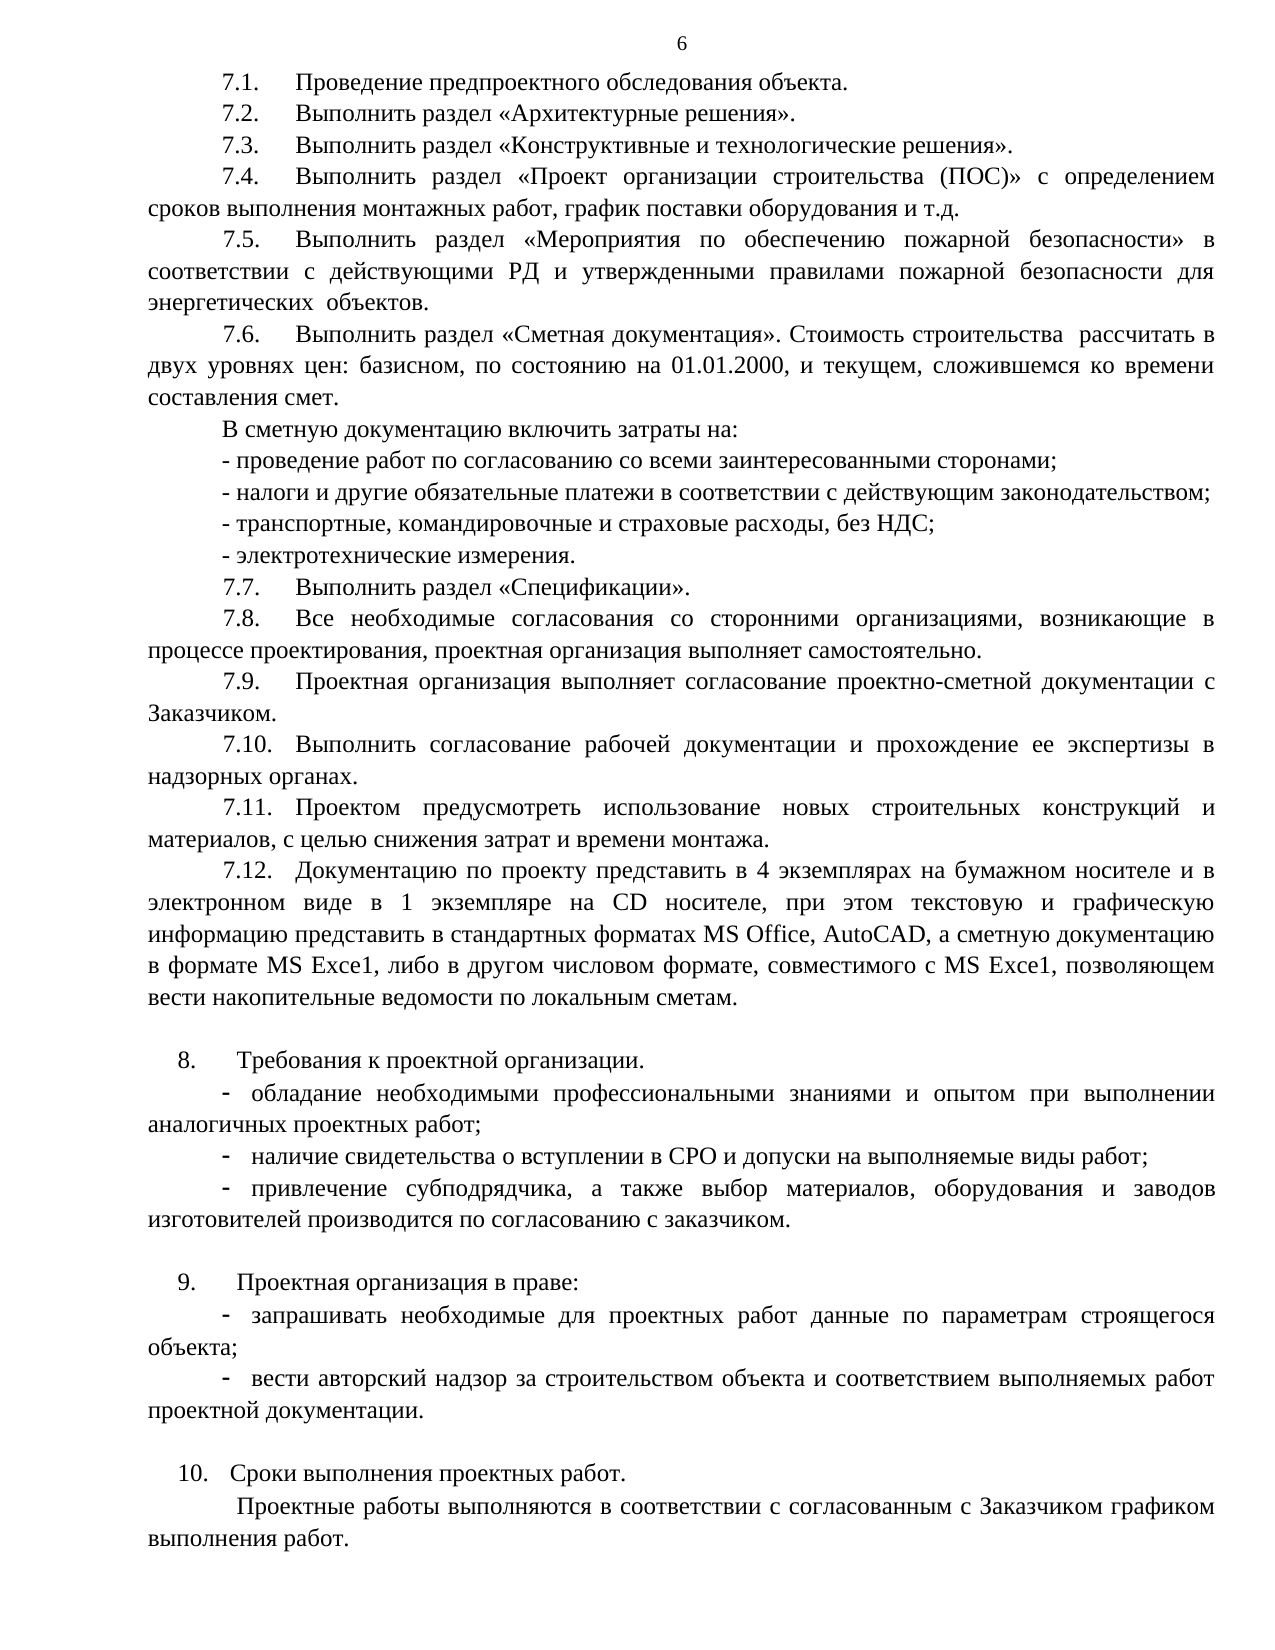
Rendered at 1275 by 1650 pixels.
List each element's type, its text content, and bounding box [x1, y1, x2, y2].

list Выполнить согласование рабочей документации и прохождение ее экспертизы в надзорных органах. [148, 729, 1216, 790]
list Выполнить раздел «Мероприятия по обеспечению пожарной безопасности» в соответствии с действующими РД и утвержденными правилами пожарной безопасности для энергетических объектов. [148, 224, 1216, 316]
list запрашивать необходимые для проектных работ данные по параметрам строящегося объекта; [148, 1300, 1216, 1361]
list Все необходимые согласования со сторонними организациями, возникающие в процессе проектирования, проектная организация выполняет самостоятельно. [148, 603, 1216, 663]
text - налоги и другие обязательные платежи в соответствии с действующим законодательством; [148, 477, 1216, 506]
list Выполнить раздел «Сметная документация». Стоимость строительства рассчитать в двух уровнях цен: базисном, по состоянию на 01.01.2000, и текущем, сложившемся ко времени составления смет. [148, 319, 1216, 411]
list привлечение субподрядчика, а также выбор материалов, оборудования и заводов изготовителей производится по согласованию с заказчиком. [148, 1173, 1216, 1233]
text - транспортные, командировочные и страховые расходы, без НДС; [148, 508, 1216, 537]
list Проведение предпроектного обследования объекта. [148, 67, 1216, 95]
list вести авторский надзор за строительством объекта и соответствием выполняемых работ проектной документации. [148, 1363, 1216, 1424]
text Проектные работы выполняются в соответствии с согласованным с Заказчиком графиком выполнения работ. [148, 1491, 1216, 1552]
list Проектом предусмотреть использование новых строительных конструкций и материалов, с целью снижения затрат и времени монтажа. [148, 792, 1216, 853]
text - проведение работ по согласованию со всеми заинтересованными сторонами; [148, 445, 1216, 474]
text В сметную документацию включить затраты на: [148, 414, 1216, 442]
list Выполнить раздел «Архитектурные решения». [148, 98, 1216, 127]
list Выполнить раздел «Проект организации строительства (ПОС)» с определением сроков выполнения монтажных работ, график поставки оборудования и т.д. [148, 161, 1216, 222]
list Сроки выполнения проектных работ. [177, 1458, 1216, 1487]
list обладание необходимыми профессиональными знаниями и опытом при выполнении аналогичных проектных работ; [148, 1078, 1216, 1138]
list Проектная организация в праве: [177, 1267, 1216, 1296]
text - электротехнические измерения. [148, 540, 1216, 569]
list Документацию по проекту представить в 4 экземплярах на бумажном носителе и в электронном виде в 1 экземпляре на CD носителе, при этом текстовую и графическую информацию представить в стандартных форматах МS Officе, AutoCAD, а сметную документацию в формате МS Eхсе1, либо в другом числовом формате, совместимого с МS Ехce1, позволяющем вести накопительные ведомости по локальным сметам. [148, 856, 1216, 1011]
list Выполнить раздел «Конструктивные и технологические решения». [148, 130, 1216, 158]
list Выполнить раздел «Спецификации». [148, 572, 1216, 600]
list наличие свидетельства о вступлении в СРО и допуски на выполняемые виды работ; [148, 1141, 1216, 1170]
list Проектная организация выполняет согласование проектно-сметной документации с Заказчиком. [148, 666, 1216, 727]
list Требования к проектной организации. [177, 1045, 1216, 1074]
